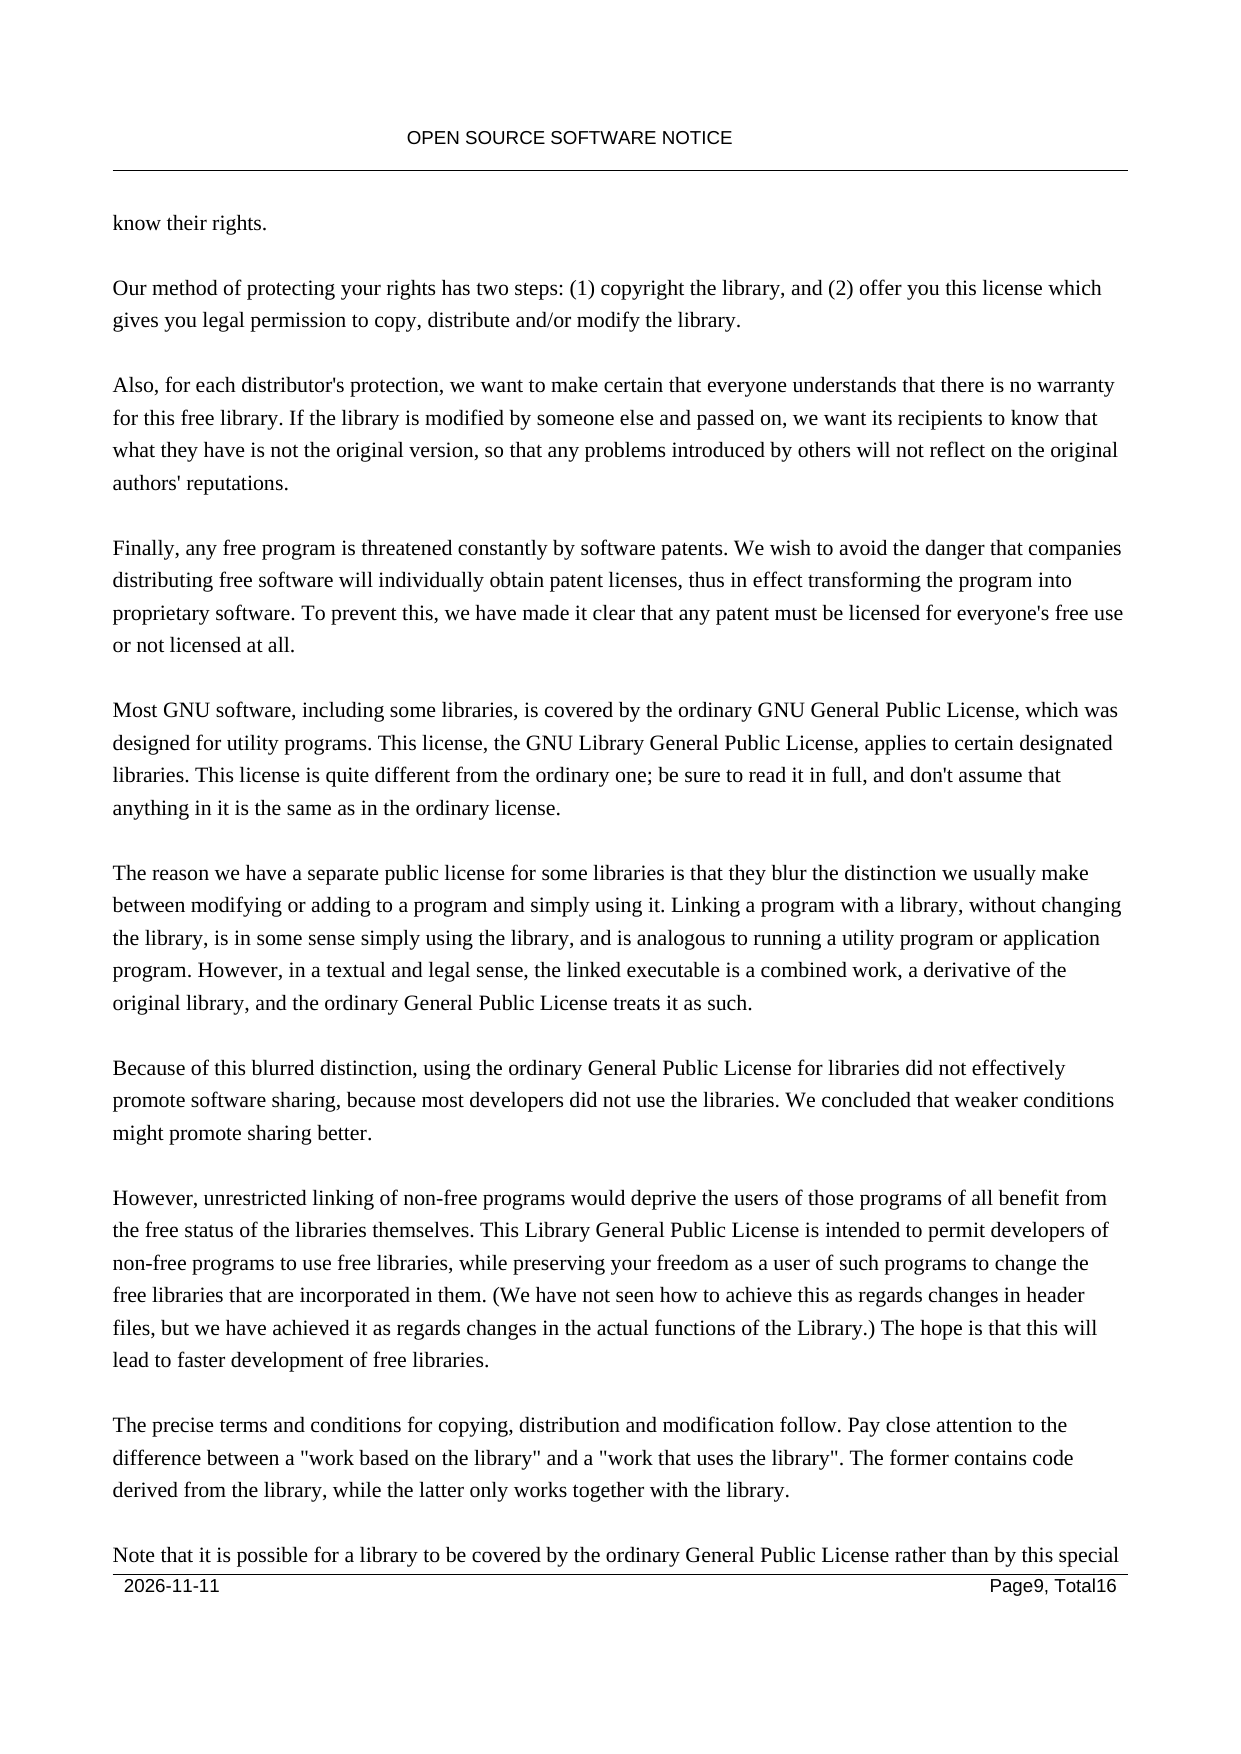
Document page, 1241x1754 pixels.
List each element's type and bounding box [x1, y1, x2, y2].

text [112, 206, 1128, 1571]
